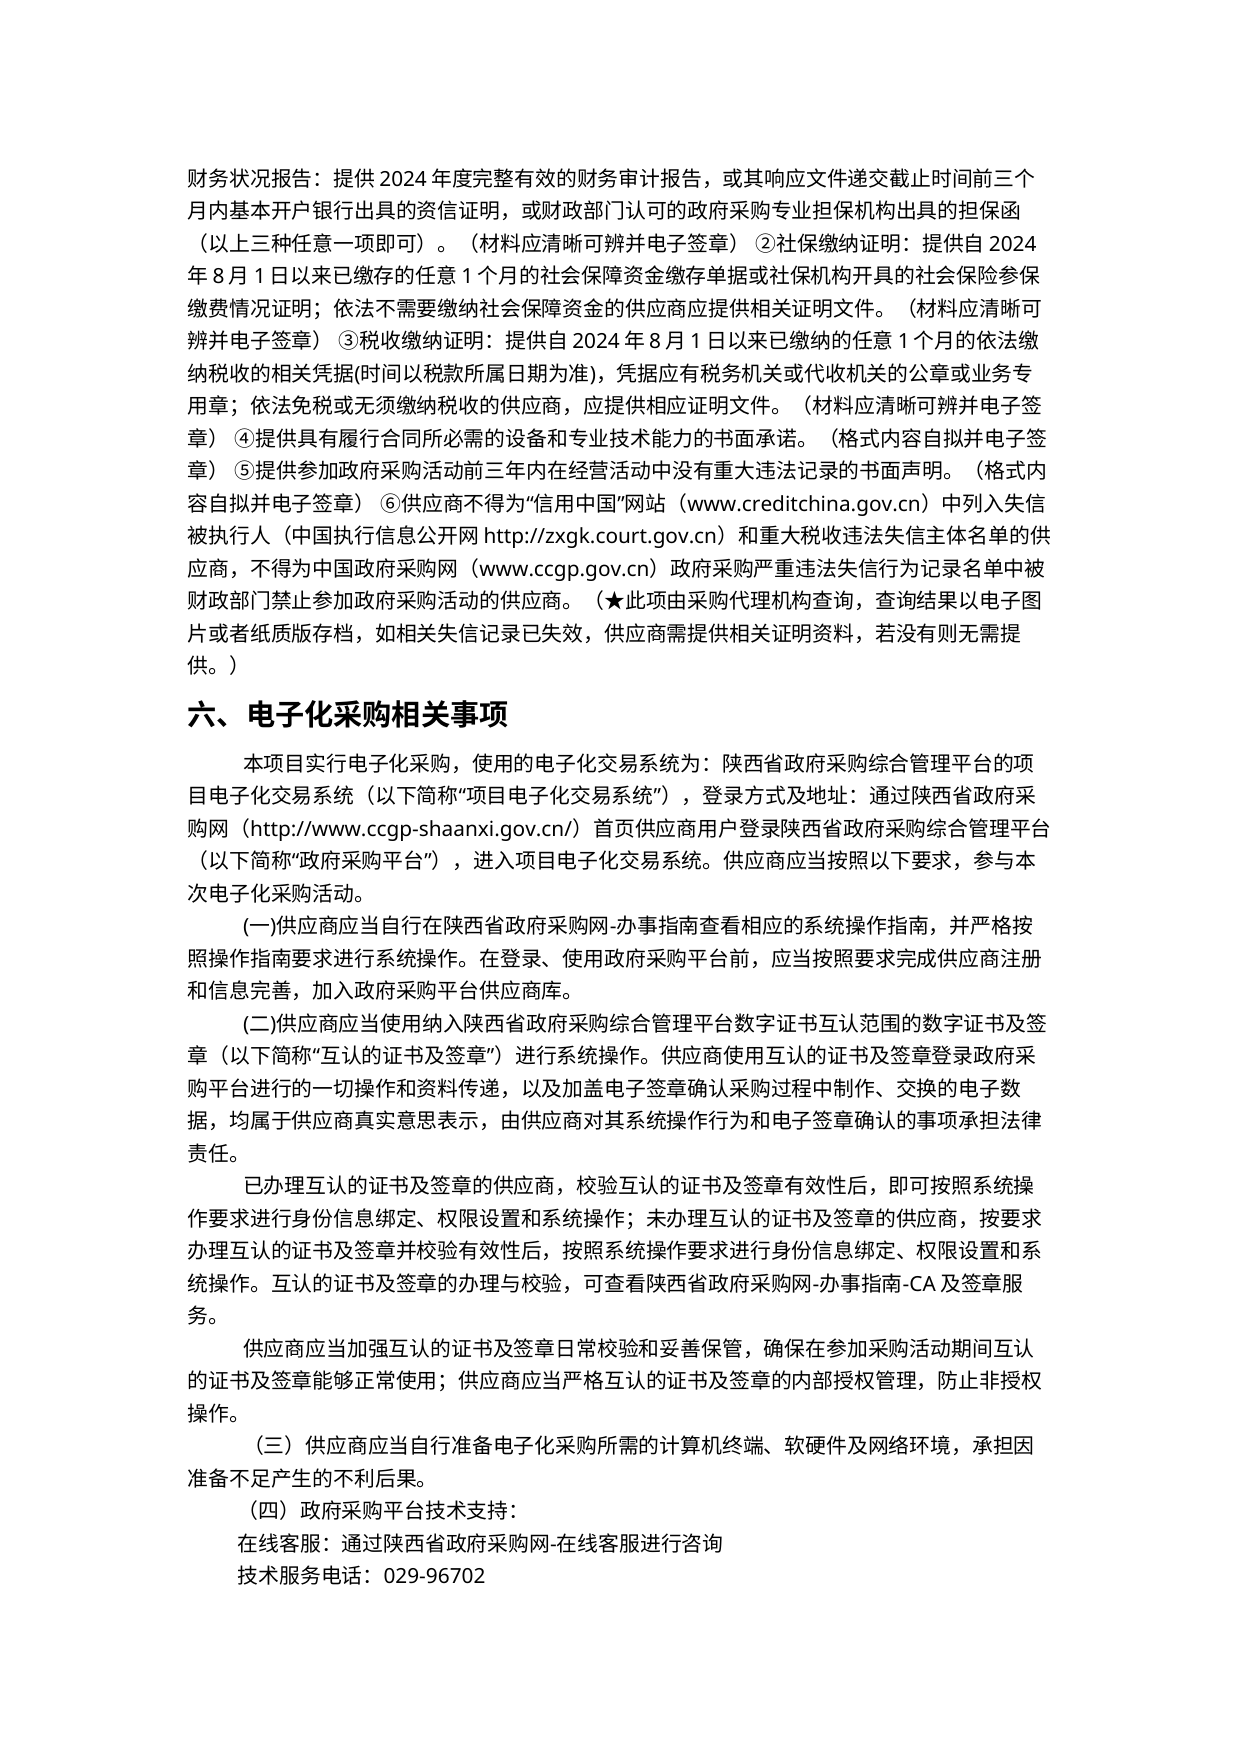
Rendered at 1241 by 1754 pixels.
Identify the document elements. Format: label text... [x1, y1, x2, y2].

text 已办理互认的证书及签章的供应商，校验互认的证书及签章有效性后，即可按照系统操作要求进行身份信息绑定、权限设置和系统操作；未办理互认的证书及签章的供应商，按要求办理互认的证书及签章并校验有效性后，按照系统操作要求进行身份信息绑定、权限设置和系统操作。互认的证书及签章的办理与校验，可查看陕西省政府采购网-办事指南-CA及签章服务。 [187, 1169, 1053, 1332]
text （四）政府采购平台技术支持： [187, 1494, 1053, 1527]
text 技术服务电话：029-96702 [187, 1559, 1053, 1592]
text 供应商应当加强互认的证书及签章日常校验和妥善保管，确保在参加采购活动期间互认的证书及签章能够正常使用；供应商应当严格互认的证书及签章的内部授权管理，防止非授权操作。 [187, 1332, 1053, 1429]
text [187, 162, 1053, 682]
text 六、电子化采购相关事项 [187, 682, 1053, 747]
text 本项目实行电子化采购，使用的电子化交易系统为：陕西省政府采购综合管理平台的项目电子化交易系统（以下简称“项目电子化交易系统”），登录方式及地址：通过陕西省政府采购网（http://www.ccgp-shaanxi.gov.cn/）首页供应商用户登录陕西省政府采购综合管理平台（以下简称“政府采购平台”），进入项目电子化交易系统。供应商应当按照以下要求，参与本次电子化采购活动。 [187, 747, 1053, 909]
text 在线客服：通过陕西省政府采购网-在线客服进行咨询 [187, 1527, 1053, 1559]
text (一)供应商应当自行在陕西省政府采购网-办事指南查看相应的系统操作指南，并严格按照操作指南要求进行系统操作。在登录、使用政府采购平台前，应当按照要求完成供应商注册和信息完善，加入政府采购平台供应商库。 [187, 909, 1053, 1007]
text (二)供应商应当使用纳入陕西省政府采购综合管理平台数字证书互认范围的数字证书及签章（以下简称“互认的证书及签章”）进行系统操作。供应商使用互认的证书及签章登录政府采购平台进行的一切操作和资料传递，以及加盖电子签章确认采购过程中制作、交换的电子数据，均属于供应商真实意思表示，由供应商对其系统操作行为和电子签章确认的事项承担法律责任。 [187, 1007, 1053, 1169]
text （三）供应商应当自行准备电子化采购所需的计算机终端、软硬件及网络环境，承担因准备不足产生的不利后果。 [187, 1429, 1053, 1494]
